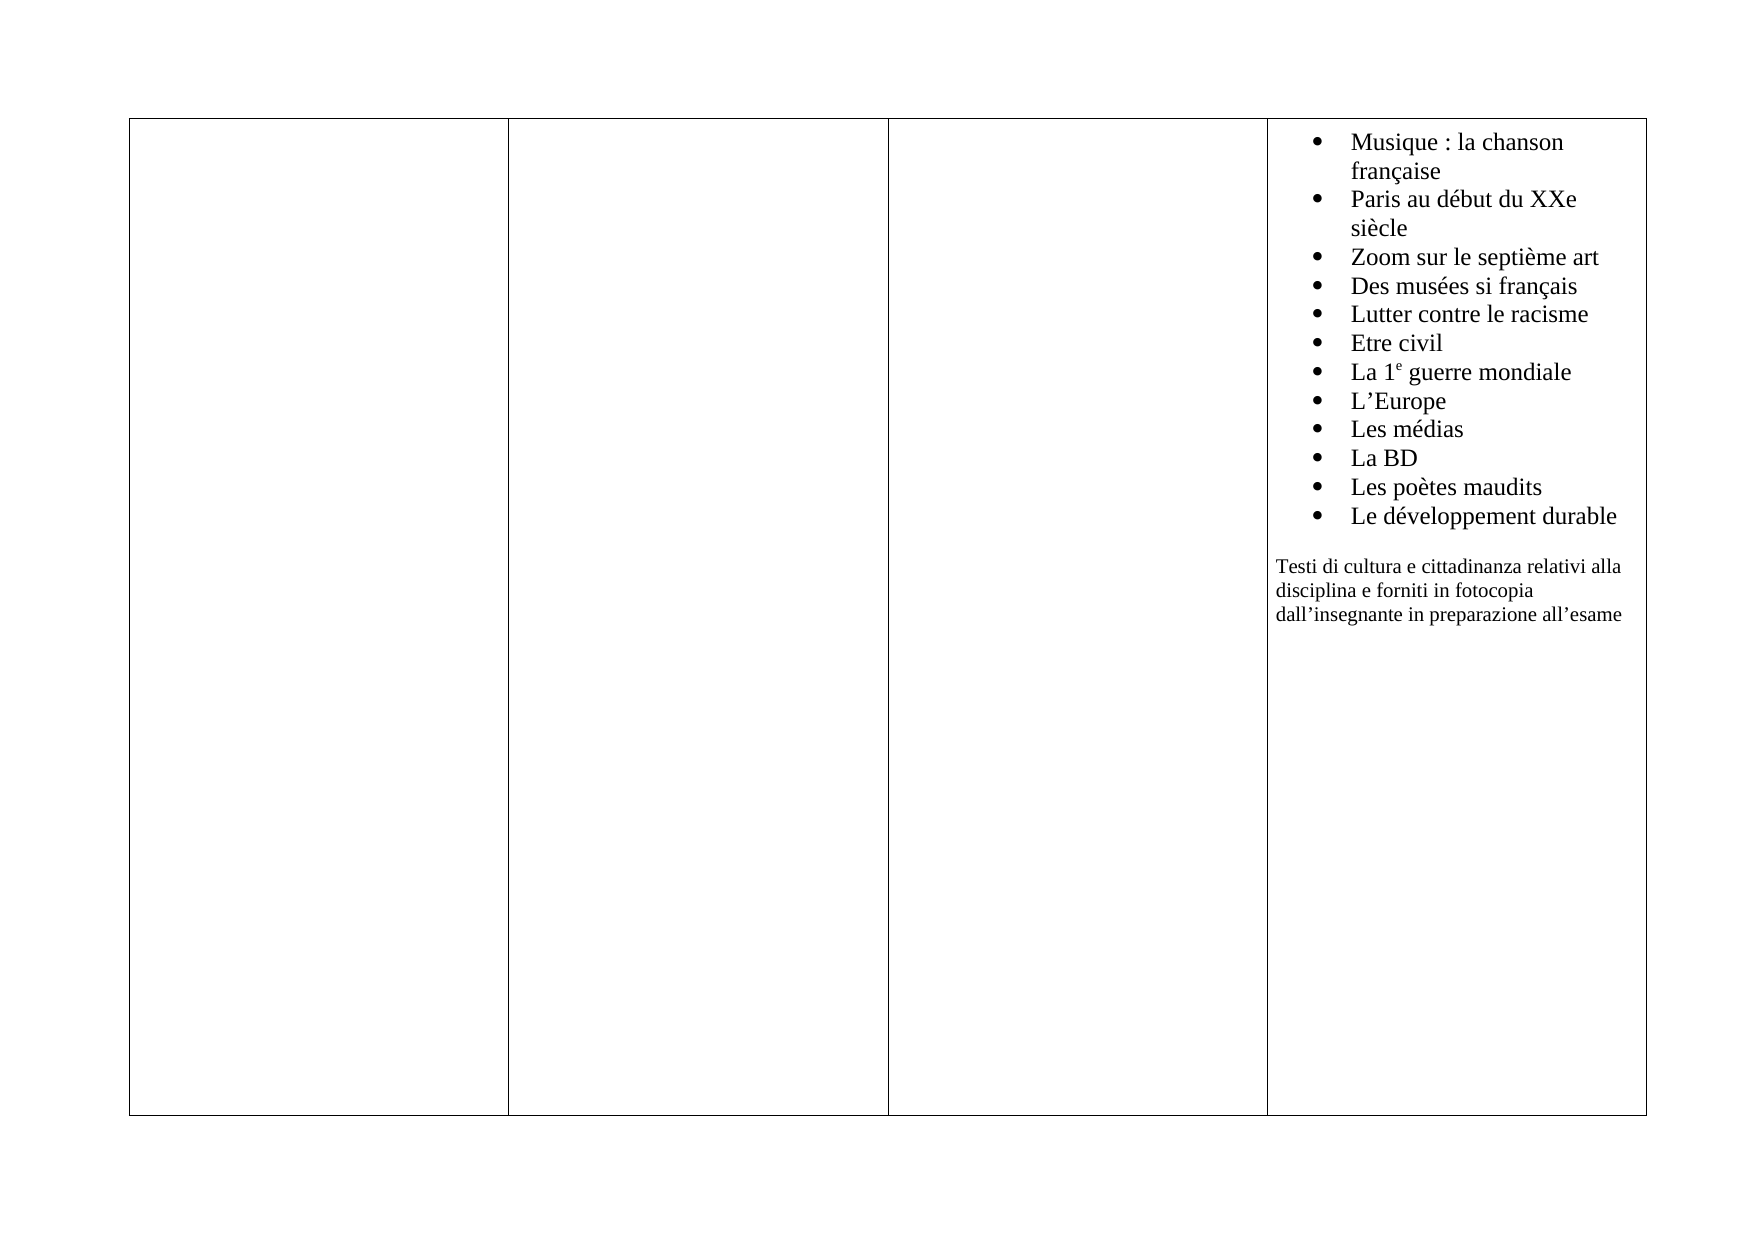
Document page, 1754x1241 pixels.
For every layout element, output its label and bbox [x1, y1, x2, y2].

table_cell [509, 119, 888, 1115]
table_cell [889, 119, 1267, 1115]
table_cell [130, 119, 508, 1115]
table_cell [1268, 119, 1646, 1115]
